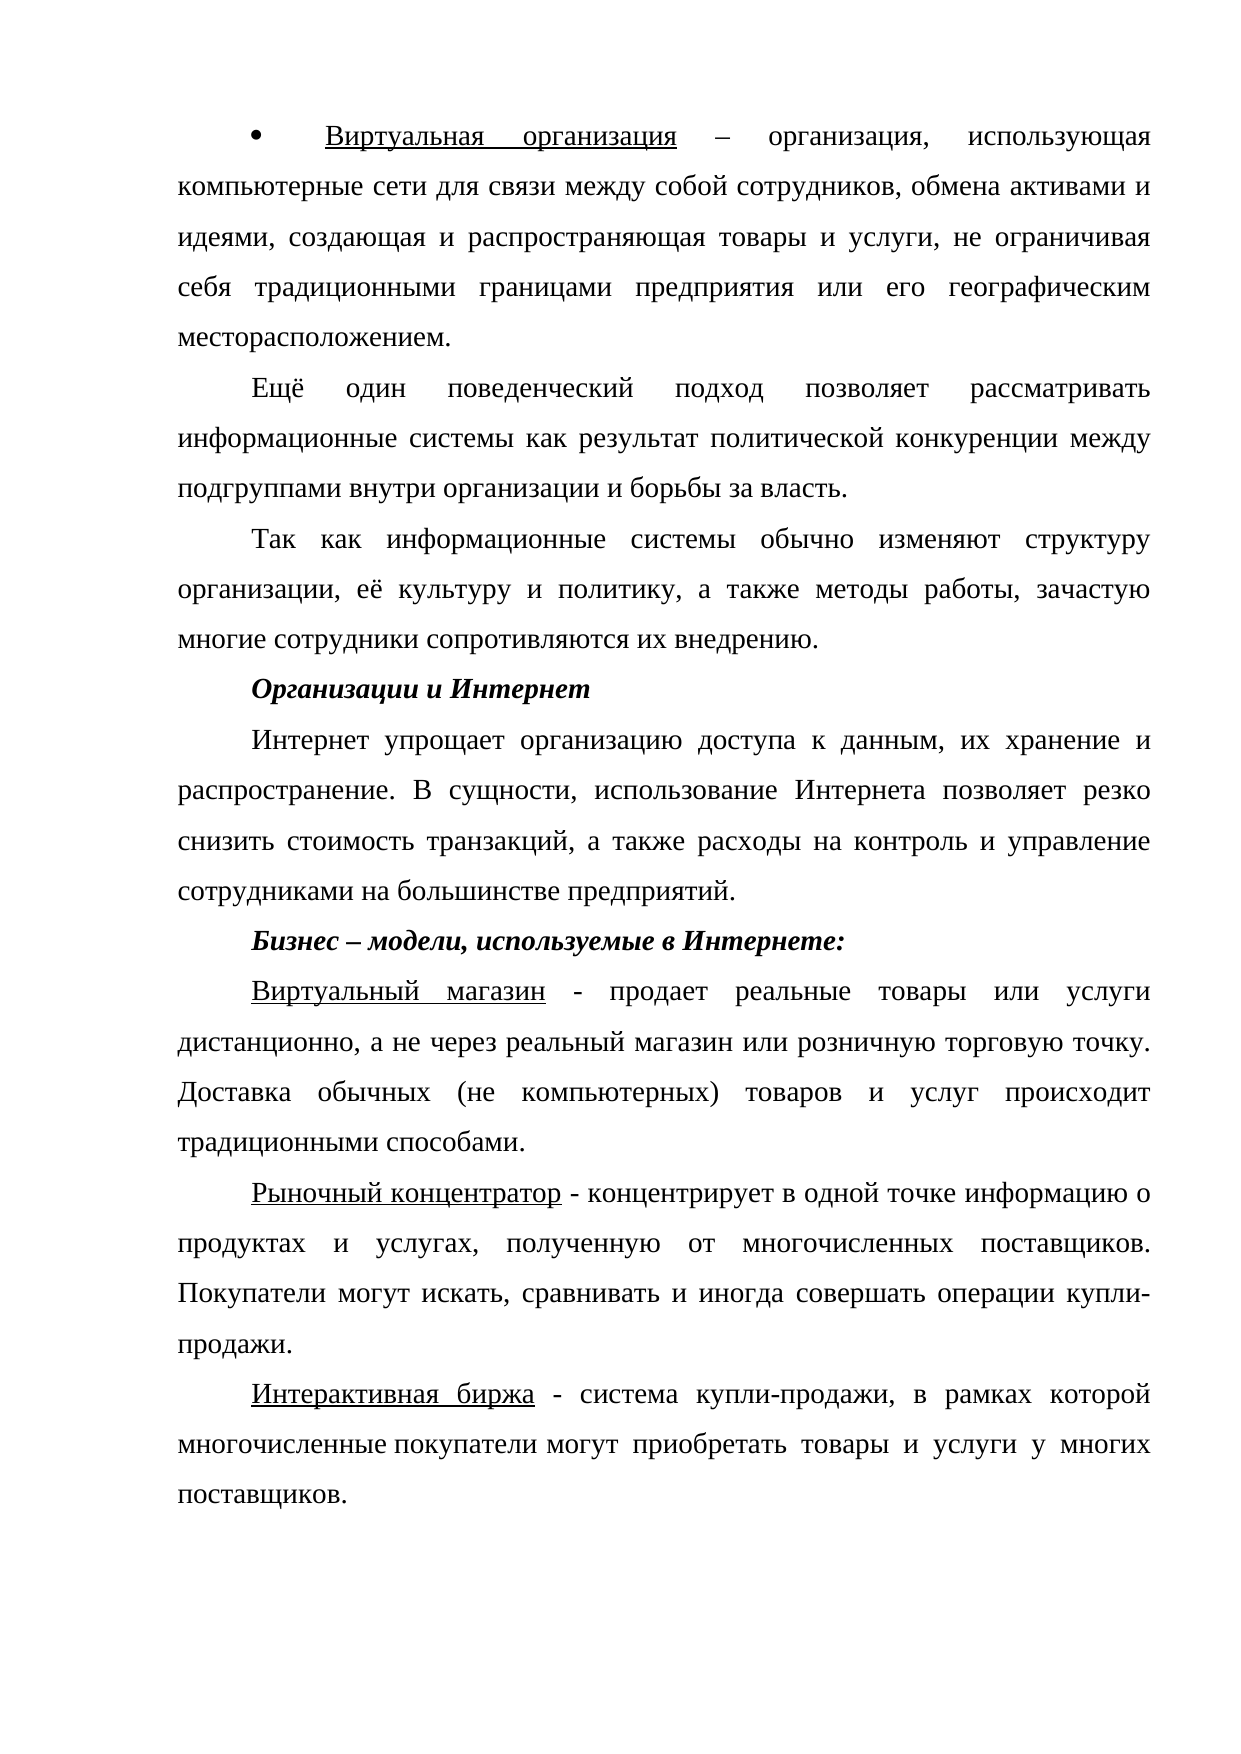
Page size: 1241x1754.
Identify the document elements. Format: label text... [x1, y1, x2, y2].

text Интерактивная биржа - система купли-продажи, в рамках которой многочисленные покупатели могут приобретать товары и услуги у многих поставщиков. [177, 1376, 1152, 1510]
text Организации и Интернет [177, 672, 1152, 705]
text Так как информационные системы обычно изменяют структуру организации, её культуру и политику, а также методы работы, зачастую многие сотрудники сопротивляются их внедрению. [177, 521, 1152, 655]
text Интернет упрощает организацию доступа к данным, их хранение и распространение. В сущности, использование Интернета позволяет резко снизить стоимость транзакций, а также расходы на контроль и управление сотрудниками на большинстве предприятий. [177, 722, 1152, 906]
text Ещё один поведенческий подход позволяет рассматривать информационные системы как результат политической конкуренции между подгруппами внутри организации и борьбы за власть. [177, 370, 1152, 504]
text Бизнес – модели, используемые в Интернете: [177, 923, 1152, 957]
list Виртуальная организация – организация, использующая компьютерные сети для связи между собой сотрудников, обмена активами и идеями, создающая и распространяющая товары и услуги, не ограничивая себя традиционными границами предприятия или его географическим месторасположением. [177, 118, 1152, 353]
text Виртуальный магазин - продает реальные товары или услуги дистанционно, а не через реальный магазин или розничную торговую точку. Доставка обычных (не компьютерных) товаров и услуг происходит традиционными способами. [177, 973, 1152, 1158]
text Рыночный концентратор - концентрирует в одной точке информацию о продуктах и услугах, полученную от многочисленных поставщиков. Покупатели могут искать, сравнивать и иногда совершать операции купли- продажи. [177, 1175, 1152, 1359]
